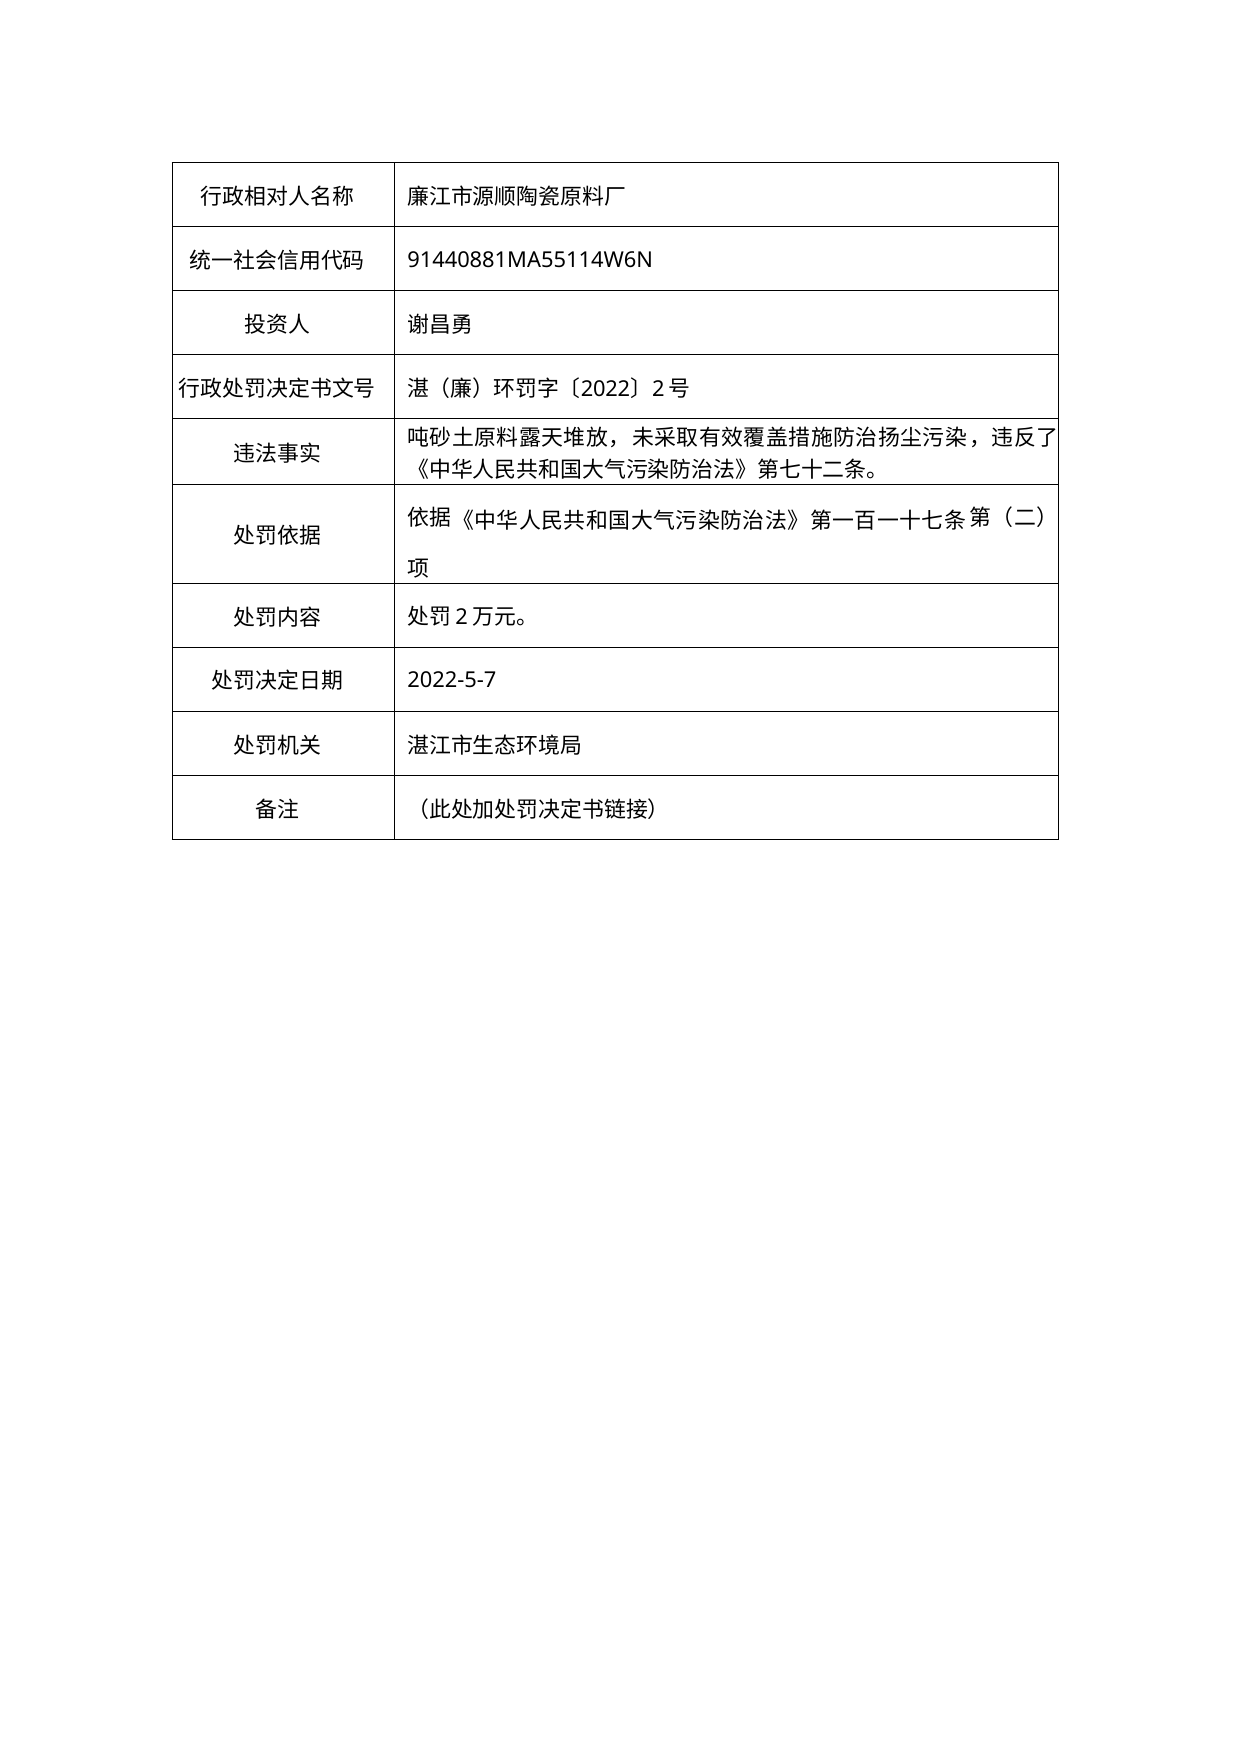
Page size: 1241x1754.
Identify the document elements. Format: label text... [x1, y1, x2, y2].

table_cell 备注 [173, 776, 394, 839]
table_cell 2022-5-7 [395, 648, 1058, 711]
table_cell 统一社会信用代码 [173, 227, 394, 290]
table_cell 投资人 [173, 291, 394, 354]
table_cell （此处加处罚决定书链接） [395, 776, 1058, 839]
table_cell 谢昌勇 [395, 291, 1058, 354]
table_cell 处罚机关 [173, 712, 394, 775]
table_cell 依据《中华人民共和国大气污染防治法》第一百一十七条第（二）项 [395, 485, 1058, 583]
table_cell 91440881MA55114W6N [395, 227, 1058, 290]
table_cell 处罚依据 [173, 485, 394, 583]
table_cell 违法事实 [173, 419, 394, 484]
table_header 廉江市源顺陶瓷原料厂 [395, 163, 1058, 226]
table_cell 处罚2万元。 [395, 584, 1058, 647]
table_header 行政相对人名称 [173, 163, 394, 226]
table_cell 行政处罚决定书文号 [173, 355, 394, 418]
table_cell 湛（廉）环罚字〔2022〕2号 [395, 355, 1058, 418]
table_cell 吨砂土原料露天堆放，未采取有效覆盖措施防治扬尘污染，违反了《中华人民共和国大气污染防治法》第七十二条。 [395, 419, 1058, 484]
table_cell 处罚决定日期 [173, 648, 394, 711]
table_cell 处罚内容 [173, 584, 394, 647]
table_cell 湛江市生态环境局 [395, 712, 1058, 775]
